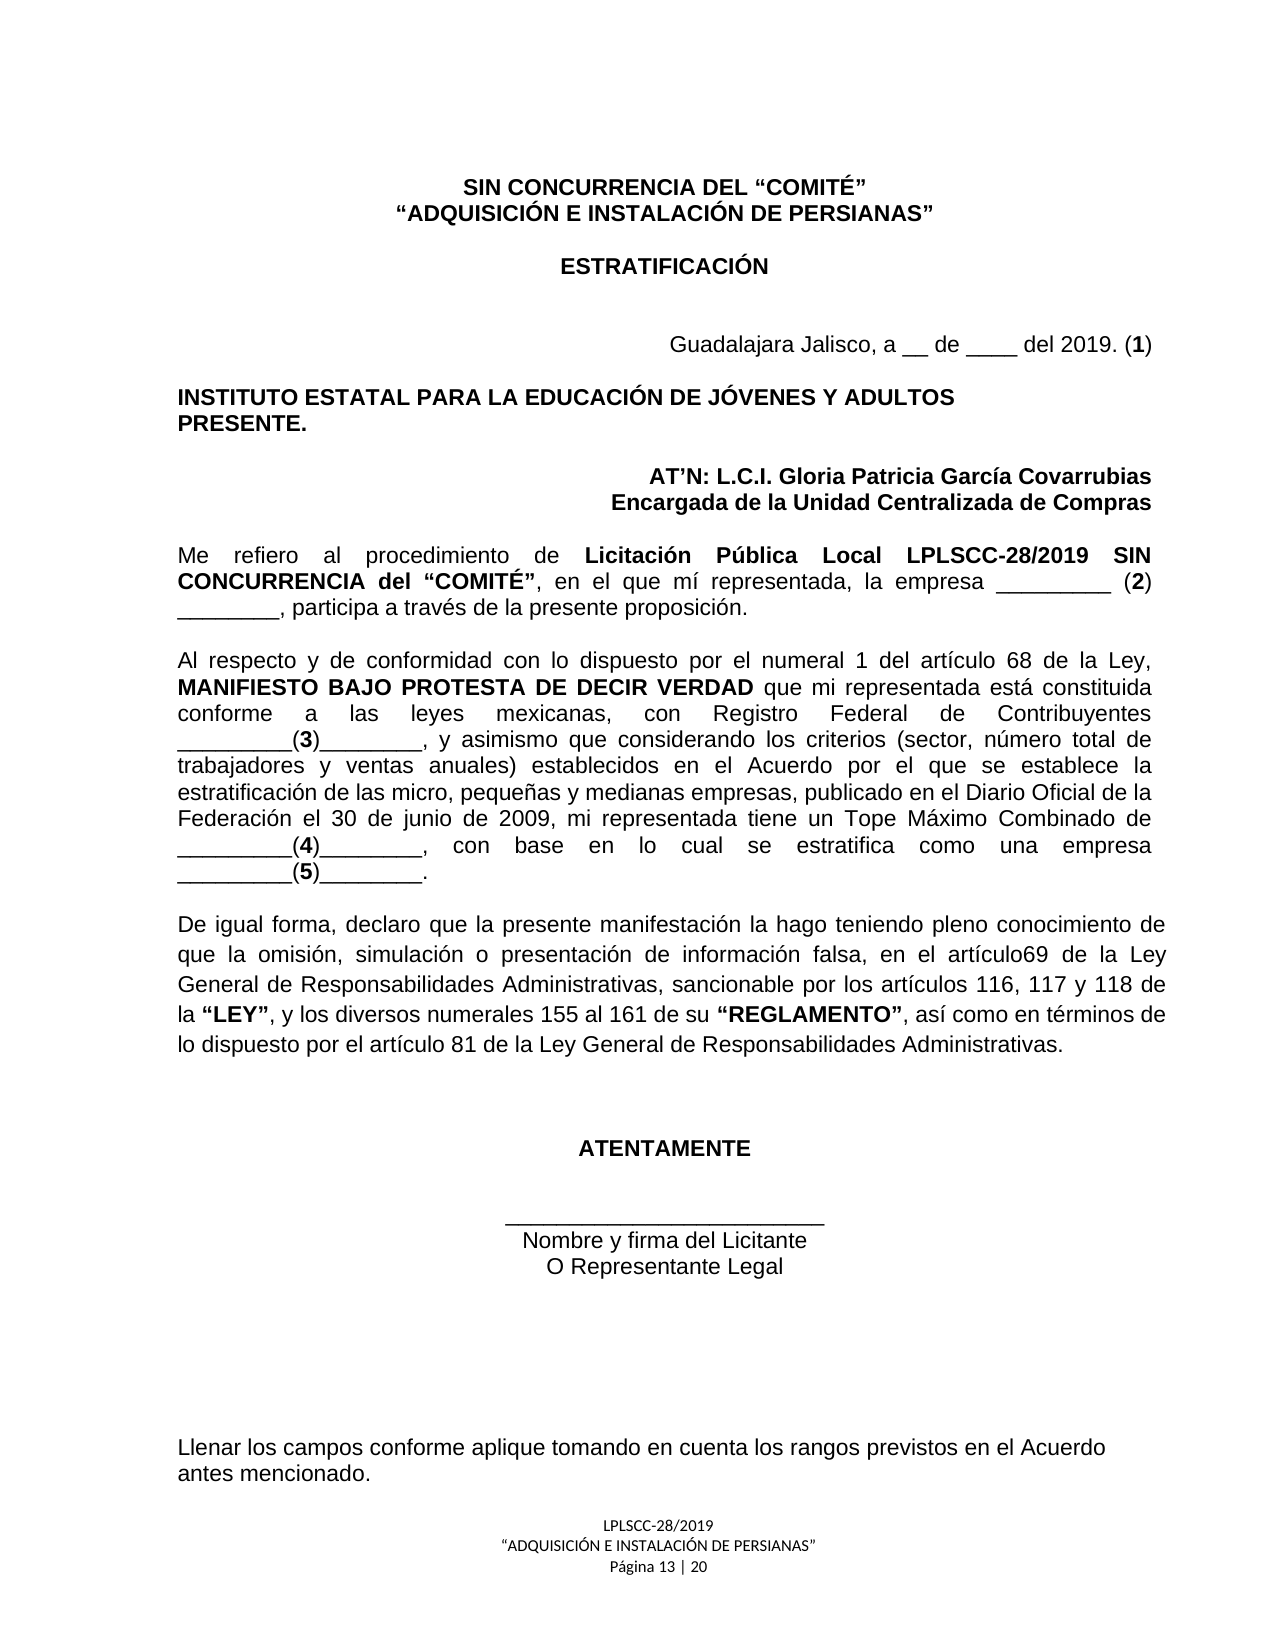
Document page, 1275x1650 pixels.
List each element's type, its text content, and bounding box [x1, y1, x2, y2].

text Me refiero al procedimiento de Licitación Pública Local LPLSCC-28/2019 SIN CONCURRENCIA del “COMITÉ”, en el que mí representada, la empresa _________ (2) ________, participa a través de la presente proposición. [177, 542, 1152, 621]
text Al respecto y de conformidad con lo dispuesto por el numeral 1 del artículo 68 de la Ley, MANIFIESTO BAJO PROTESTA DE DECIR VERDAD que mi representada está constituida conforme a las leyes mexicanas, con Registro Federal de Contribuyentes _________(3)________, y asimismo que considerando los criterios (sector, número total de trabajadores y ventas anuales) establecidos en el Acuerdo por el que se establece la estratificación de las micro, pequeñas y medianas empresas, publicado en el Diario Oficial de la Federación el 30 de junio de 2009, mi representada tiene un Tope Máximo Combinado de _________(4)________, con base en lo cual se estratifica como una empresa _________(5)________. [177, 647, 1152, 884]
text _________________________ [177, 1200, 1152, 1227]
text ATENTAMENTE [177, 1135, 1152, 1162]
text “ADQUISICIÓN E INSTALACIÓN DE PERSIANAS” [177, 200, 1152, 227]
text PRESENTE. [177, 410, 1152, 436]
text Nombre y firma del Licitante [177, 1227, 1152, 1253]
text SIN CONCURRENCIA DEL “COMITÉ” [177, 174, 1152, 200]
text ESTRATIFICACIÓN [177, 253, 1152, 279]
text Encargada de la Unidad Centralizada de Compras [177, 489, 1152, 515]
text INSTITUTO ESTATAL PARA LA EDUCACIÓN DE JÓVENES Y ADULTOS [177, 383, 1152, 410]
text AT’N: L.C.I. Gloria Patricia García Covarrubias [177, 463, 1152, 489]
text De igual forma, declaro que la presente manifestación la hago teniendo pleno conocimiento de que la omisión, simulación o presentación de información falsa, en el artículo69 de la Ley General de Responsabilidades Administrativas, sancionable por los artículos 116, 117 y 118 de la “LEY”, y los diversos numerales 155 al 161 de su “REGLAMENTO”, así como en términos de lo dispuesto por el artículo 81 de la Ley General de Responsabilidades Administrativas. [177, 911, 1167, 1058]
text Guadalajara Jalisco, a __ de ____ del 2019. (1) [177, 331, 1152, 357]
text O Representante Legal [177, 1253, 1152, 1279]
text Llenar los campos conforme aplique tomando en cuenta los rangos previstos en el Acuerdo antes mencionado. [177, 1433, 1152, 1486]
